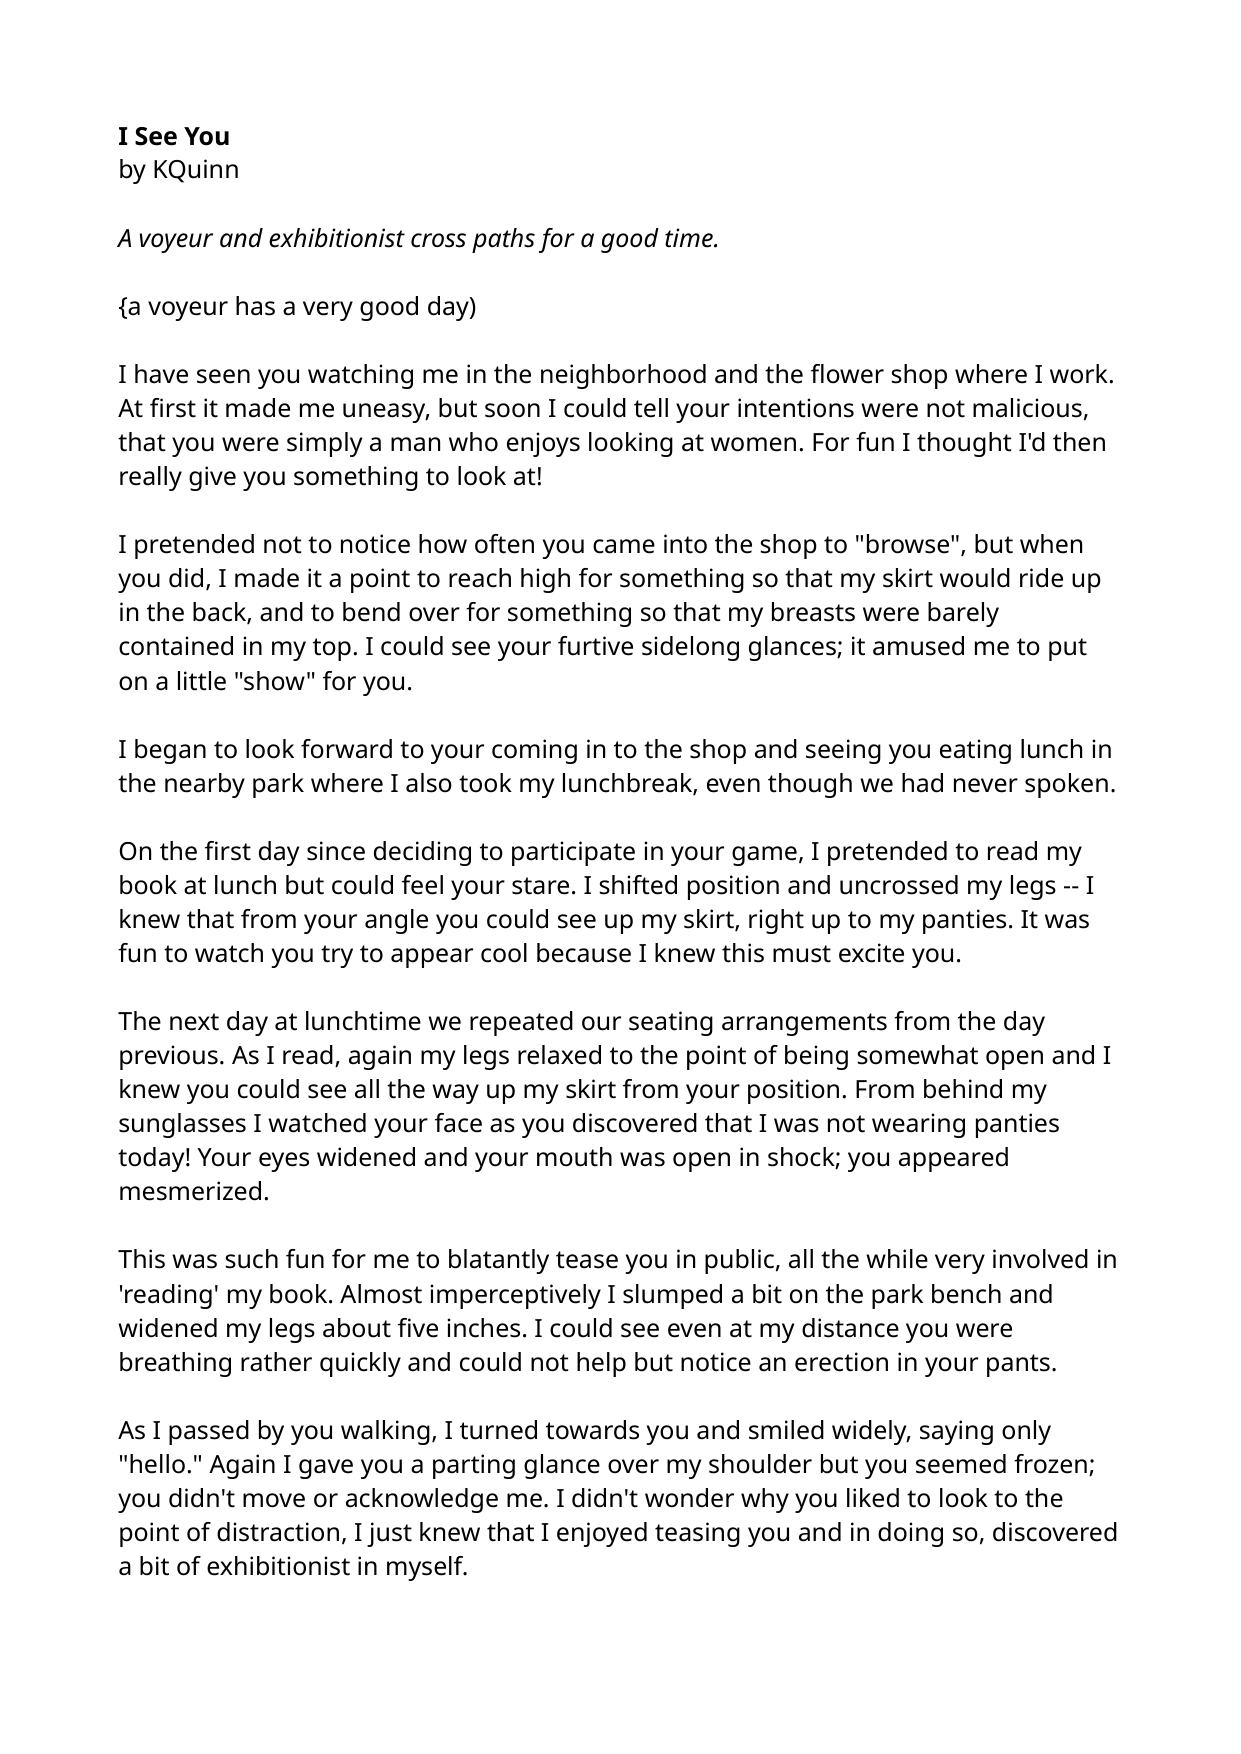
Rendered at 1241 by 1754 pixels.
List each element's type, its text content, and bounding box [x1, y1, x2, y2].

text I pretended not to notice how often you came into the shop to "browse", but when you did, I made it a point to reach high for something so that my skirt would ride up in the back, and to bend over for something so that my breasts were barely contained in my top. I could see your furtive sidelong glances; it amused me to put on a little "show" for you. [118, 527, 1122, 697]
text The next day at lunchtime we repeated our seating arrangements from the day previous. As I read, again my legs relaxed to the point of being somewhat open and I knew you could see all the way up my skirt from your position. From behind my sunglasses I watched your face as you discovered that I was not wearing panties today! Your eyes widened and your mouth was open in shock; you appeared mesmerized. [118, 1004, 1122, 1208]
text by KQuinn [118, 152, 1122, 186]
text {a voyeur has a very good day) [118, 288, 1122, 322]
text I began to look forward to your coming in to the shop and seeing you eating lunch in the nearby park where I also took my lunchbreak, even though we had never spoken. [118, 731, 1122, 799]
text As I passed by you walking, I turned towards you and smiled widely, saying only "hello." Again I gave you a parting glance over my shoulder but you seemed frozen; you didn't move or acknowledge me. I didn't wonder why you liked to look to the point of distraction, I just knew that I enjoyed teasing you and in doing so, discovered a bit of exhibitionist in myself. [118, 1412, 1122, 1583]
text This was such fun for me to blatantly tease you in public, all the while very involved in 'reading' my book. Almost imperceptively I slumped a bit on the park bench and widened my legs about five inches. I could see even at my distance you were breathing rather quickly and could not help but notice an erection in your pants. [118, 1242, 1122, 1378]
text A voyeur and exhibitionist cross paths for a good time. [118, 220, 1122, 254]
text I have seen you watching me in the neighborhood and the flower shop where I work. At first it made me uneasy, but soon I could tell your intentions were not malicious, that you were simply a man who enjoys looking at women. For fun I thought I'd then really give you something to look at! [118, 357, 1122, 493]
text On the first day since deciding to participate in your game, I pretended to read my book at lunch but could feel your stare. I shifted position and uncrossed my legs -- I knew that from your angle you could see up my skirt, right up to my panties. It was fun to watch you try to appear cool because I knew this must excite you. [118, 833, 1122, 970]
text I See You [118, 118, 1122, 152]
